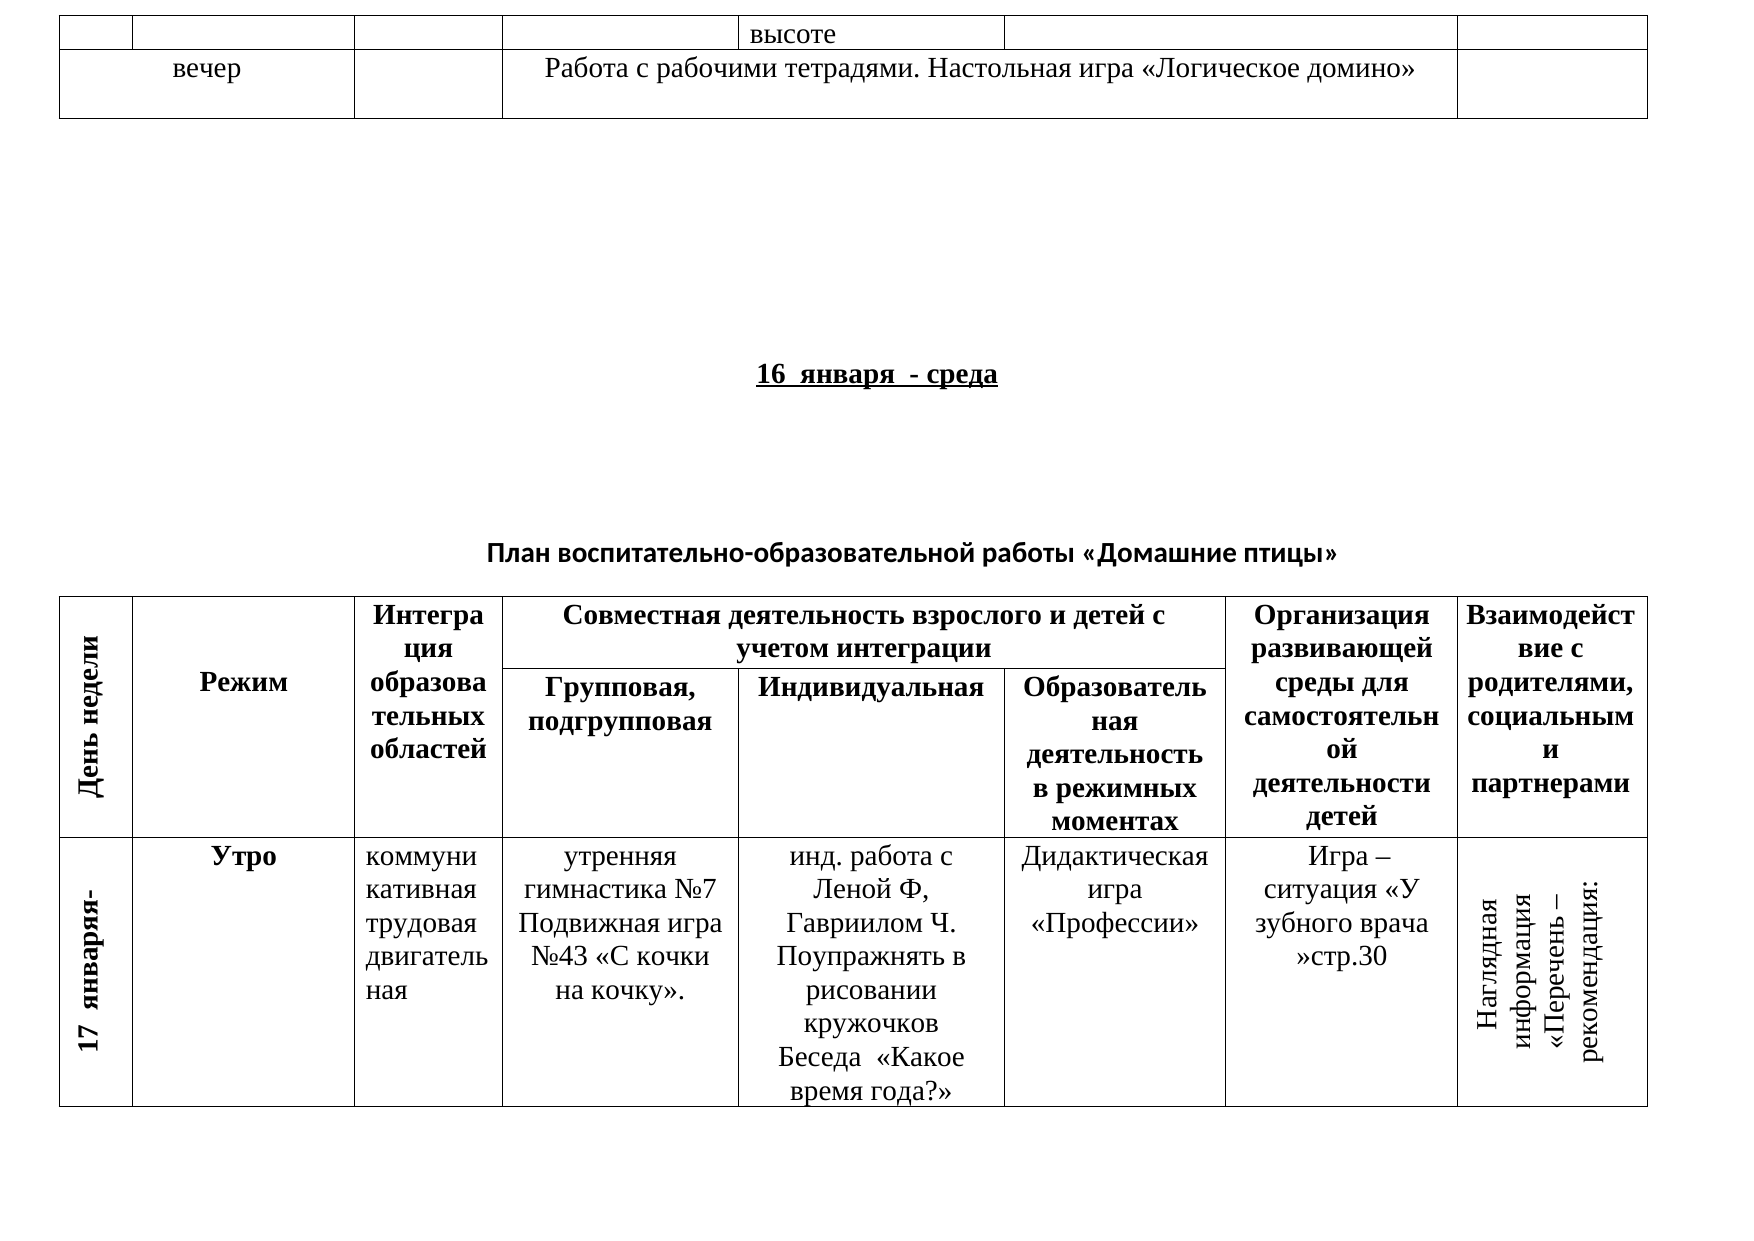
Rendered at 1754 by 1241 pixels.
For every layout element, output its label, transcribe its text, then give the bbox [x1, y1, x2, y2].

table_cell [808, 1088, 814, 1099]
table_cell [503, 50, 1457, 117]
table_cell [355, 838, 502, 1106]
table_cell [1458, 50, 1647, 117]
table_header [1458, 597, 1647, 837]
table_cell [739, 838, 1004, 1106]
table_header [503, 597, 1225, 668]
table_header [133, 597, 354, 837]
text 16 января - среда [118, 356, 1636, 389]
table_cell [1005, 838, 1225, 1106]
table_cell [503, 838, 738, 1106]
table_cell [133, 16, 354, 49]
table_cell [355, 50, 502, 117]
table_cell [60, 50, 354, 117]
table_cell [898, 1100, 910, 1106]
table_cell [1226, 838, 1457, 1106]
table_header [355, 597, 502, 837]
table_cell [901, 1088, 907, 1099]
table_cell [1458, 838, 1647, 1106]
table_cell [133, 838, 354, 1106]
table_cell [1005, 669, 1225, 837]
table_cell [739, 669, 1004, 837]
text План воспитательно-образовательной работы «Домашние птицы» [118, 534, 1636, 570]
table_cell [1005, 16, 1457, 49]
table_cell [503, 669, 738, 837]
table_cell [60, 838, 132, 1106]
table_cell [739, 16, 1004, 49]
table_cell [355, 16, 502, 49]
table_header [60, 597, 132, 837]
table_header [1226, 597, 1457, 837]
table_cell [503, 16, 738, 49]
